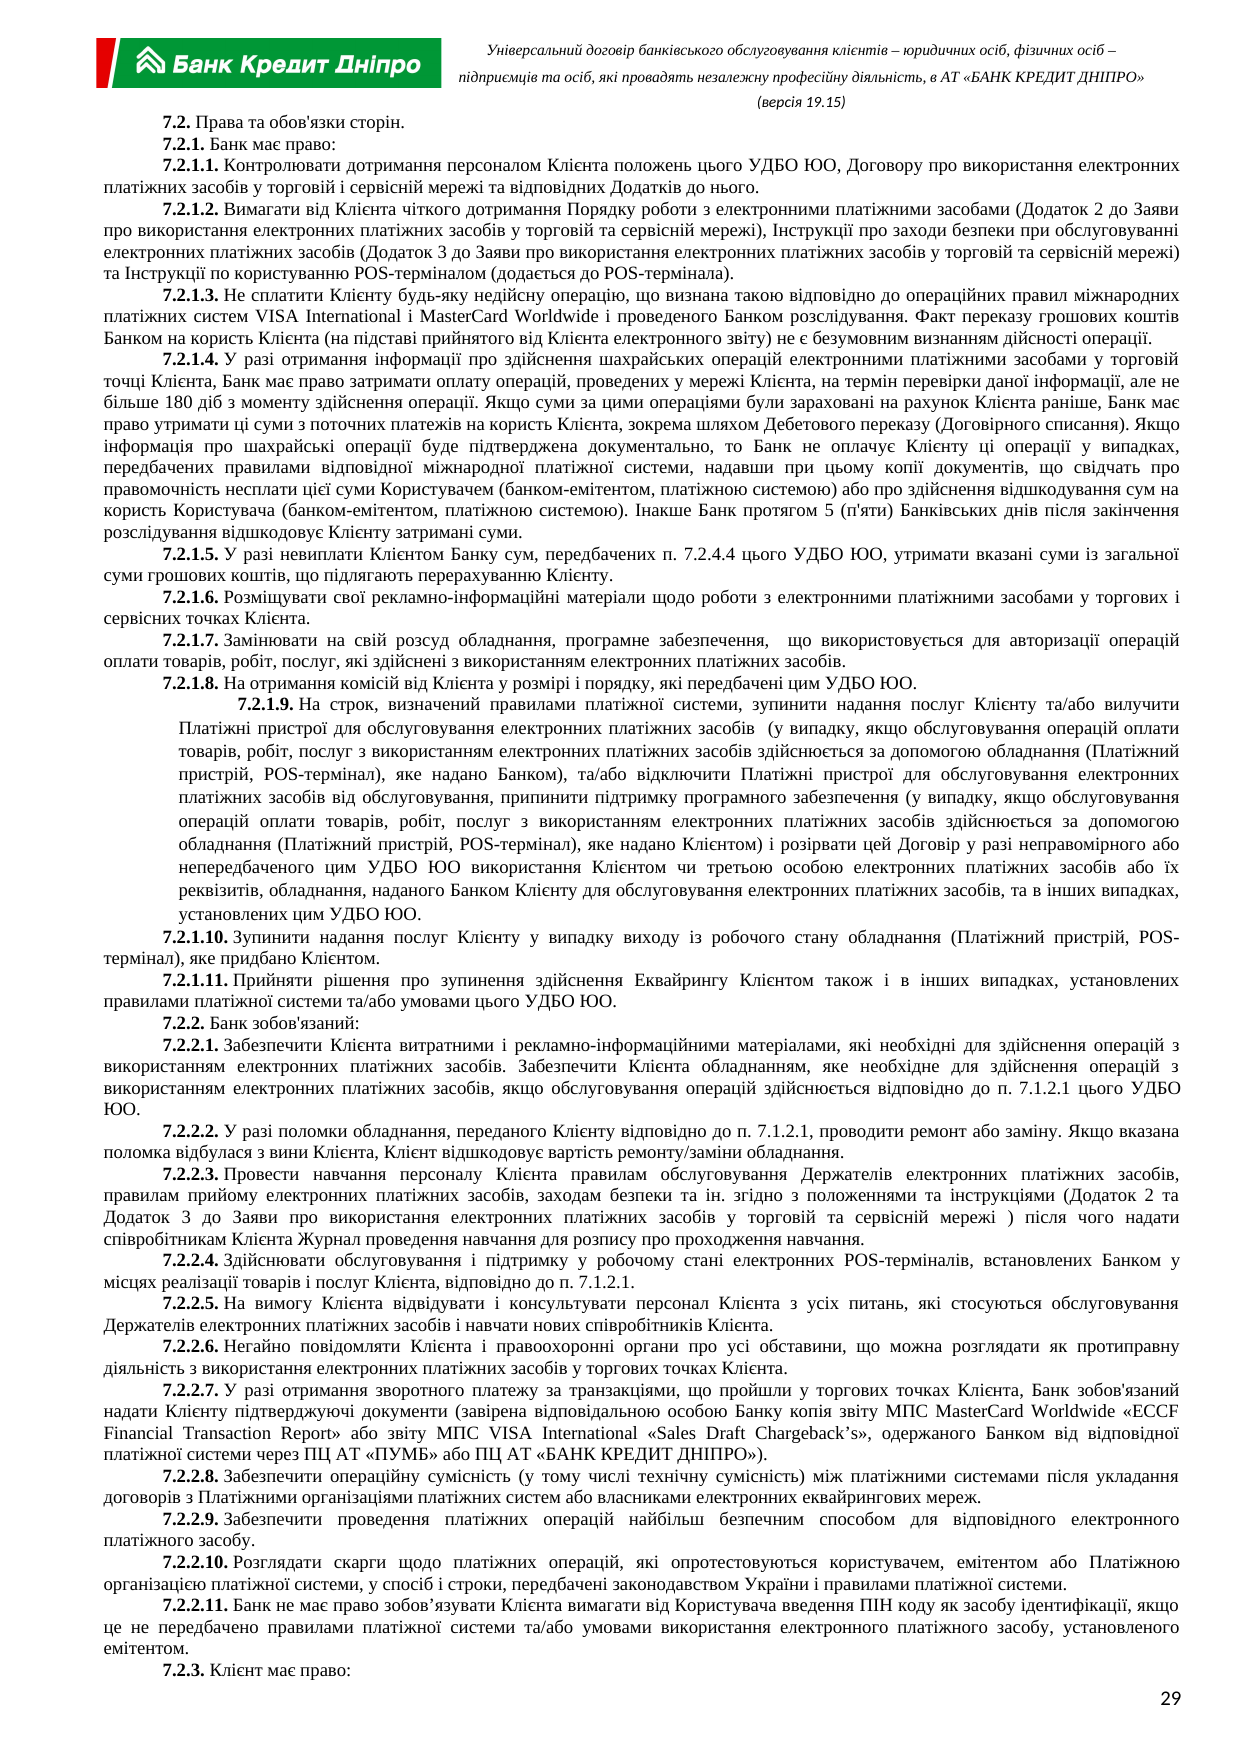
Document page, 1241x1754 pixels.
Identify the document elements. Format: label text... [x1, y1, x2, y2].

list На отримання комісій від Клієнта у розмірі і порядку, які передбачені цим УДБО ЮО. [103, 672, 1181, 693]
list Розміщувати свої рекламно-інформаційні матеріали щодо роботи з електронними платіжними засобами у торгових і сервісних точках Клієнта. [103, 586, 1181, 629]
list Негайно повідомляти Клієнта і правоохоронні органи про усі обставини, що можна розглядати як протиправну діяльність з використання електронних платіжних засобів у торгових точках Клієнта. [103, 1335, 1181, 1378]
picture [96, 38, 442, 88]
list Прийняти рішення про зупинення здійснення Еквайрингу Клієнтом також і в інших випадках, установлених правилами платіжної системи та/або умовами цього УДБО ЮО. [103, 969, 1181, 1012]
list Не сплатити Клієнту будь-яку недійсну операцію, що визнана такою відповідно до операційних правил міжнародних платіжних систем VISA International і MasterCard Worldwide і проведеного Банком розслідування. Факт переказу грошових коштів Банком на користь Клієнта (на підставі прийнятого від Клієнта електронного звіту) не є безумовним визнанням дійсності операції. [103, 284, 1181, 348]
list Замінювати на свій розсуд обладнання, програмне забезпечення, що використовується для авторизації операцій оплати товарів, робіт, послуг, які здійснені з використанням електронних платіжних засобів. [103, 629, 1181, 672]
list У разі отримання інформації про здійснення шахрайських операцій електронними платіжними засобами у торговій точці Клієнта, Банк має право затримати оплату операцій, проведених у мережі Клієнта, на термін перевірки даної інформації, але не більше 180 діб з моменту здійснення операції. Якщо суми за цими операціями були зараховані на рахунок Клієнта раніше, Банк має право утримати ці суми з поточних платежів на користь Клієнта, зокрема шляхом Дебетового переказу (Договірного списання). Якщо інформація про шахрайські операції буде підтверджена документально, то Банк не оплачує Клієнту ці операції у випадках, передбачених правилами відповідної міжнародної платіжної системи, надавши при цьому копії документів, що свідчать про правомочність несплати цієї суми Користувачем (банком-емітентом, платіжною системою) або про здійснення відшкодування сум на користь Користувача (банком-емітентом, платіжною системою). Інакше Банк протягом 5 (п'яти) Банківських днів після закінчення розслідування відшкодовує Клієнту затримані суми. [103, 348, 1181, 542]
list Забезпечити операційну сумісність (у тому числі технічну сумісність) між платіжними системами після укладання договорів з Платіжними організаціями платіжних систем або власниками електронних еквайрингових мереж. [103, 1465, 1181, 1508]
list Банк не має право зобов’язувати Клієнта вимагати від Користувача введення ПІН коду як засобу ідентифікації, якщо це не передбачено правилами платіжної системи та/або умовами використання електронного платіжного засобу, установленого емітентом. [103, 1594, 1181, 1659]
list На вимогу Клієнта відвідувати і консультувати персонал Клієнта з усіх питань, які стосуються обслуговування Держателів електронних платіжних засобів і навчати нових співробітників Клієнта. [103, 1292, 1181, 1335]
list На строк, визначений правилами платіжної системи, зупинити надання послуг Клієнту та/або вилучити Платіжні пристрої для обслуговування електронних платіжних засобів (у випадку, якщо обслуговування операцій оплати товарів, робіт, послуг з використанням електронних платіжних засобів здійснюється за допомогою обладнання (Платіжний пристрій, POS-термінал), яке надано Банком), та/або відключити Платіжні пристрої для обслуговування електронних платіжних засобів від обслуговування, припинити підтримку програмного забезпечення (у випадку, якщо обслуговування операцій оплати товарів, робіт, послуг з використанням електронних платіжних засобів здійснюється за допомогою обладнання (Платіжний пристрій, POS-термінал), яке надано Клієнтом) і розірвати цей Договір у разі неправомірного або непередбаченого цим УДБО ЮО використання Клієнтом чи третьою особою електронних платіжних засобів або їх реквізитів, обладнання, наданого Банком Клієнту для обслуговування електронних платіжних засобів, та в інших випадках, установлених цим УДБО ЮО. [178, 693, 1181, 924]
list Провести навчання персоналу Клієнта правилам обслуговування Держателів електронних платіжних засобів, правилам прийому електронних платіжних засобів, заходам безпеки та ін. згідно з положеннями та інструкціями (Додаток 2 та Додаток 3 до Заяви про використання електронних платіжних засобів у торговій та сервісній мережі ) після чого надати співробітникам Клієнта Журнал проведення навчання для розпису про проходження навчання. [103, 1163, 1181, 1249]
list Банк має право: [103, 133, 1181, 154]
list У разі поломки обладнання, переданого Клієнту відповідно до п. 7.1.2.1, проводити ремонт або заміну. Якщо вказана поломка відбулася з вини Клієнта, Клієнт відшкодовує вартість ремонту/заміни обладнання. [103, 1120, 1181, 1163]
list Забезпечити проведення платіжних операцій найбільш безпечним способом для відповідного електронного платіжного засобу. [103, 1508, 1181, 1551]
list У разі отримання зворотного платежу за транзакціями, що пройшли у торгових точках Клієнта, Банк зобов'язаний надати Клієнту підтверджуючі документи (завірена відповідальною особою Банку копія звіту МПС MasterCard Worldwide «ECCF Financial Transaction Report» або звіту МПС VISA International «Sales Draft Chargeback’s», одержаного Банком від відповідної платіжної системи через ПЦ АТ «ПУМБ» або ПЦ АТ «БАНК КРЕДИТ ДНІПРО»). [103, 1378, 1181, 1465]
list Банк зобов'язаний: [103, 1012, 1181, 1033]
list Контролювати дотримання персоналом Клієнта положень цього УДБО ЮО, Договору про використання електронних платіжних засобів у торговій і сервісній мережі та відповідних Додатків до нього. [103, 154, 1181, 197]
list У разі невиплати Клієнтом Банку сум, передбачених п. 7.2.4.4 цього УДБО ЮО, утримати вказані суми із загальної суми грошових коштів, що підлягають перерахуванню Клієнту. [103, 542, 1181, 586]
list Вимагати від Клієнта чіткого дотримання Порядку роботи з електронними платіжними засобами (Додаток 2 до Заяви про використання електронних платіжних засобів у торговій та сервісній мережі), Інструкції про заходи безпеки при обслуговуванні електронних платіжних засобів (Додаток 3 до Заяви про використання електронних платіжних засобів у торговій та сервісній мережі) та Інструкції по користуванню POS-терміналом (додається до POS-термінала). [103, 197, 1181, 284]
list Здійснювати обслуговування і підтримку у робочому стані електронних POS-терміналів, встановлених Банком у місцях реалізації товарів і послуг Клієнта, відповідно до п. 7.1.2.1. [103, 1249, 1181, 1292]
list Права та обов'язки сторін. [103, 85, 1181, 133]
list Забезпечити Клієнта витратними і рекламно-інформаційними матеріалами, які необхідні для здійснення операцій з використанням електронних платіжних засобів. Забезпечити Клієнта обладнанням, яке необхідне для здійснення операцій з використанням електронних платіжних засобів, якщо обслуговування операцій здійснюється відповідно до п. 7.1.2.1 цього УДБО ЮО. [103, 1033, 1181, 1120]
list Розглядати скарги щодо платіжних операцій, які опротестовуються користувачем, емітентом або Платіжною організацією платіжної системи, у спосіб і строки, передбачені законодавством України і правилами платіжної системи. [103, 1551, 1181, 1594]
list Зупинити надання послуг Клієнту у випадку виходу із робочого стану обладнання (Платіжний пристрій, POS-термінал), яке придбано Клієнтом. [103, 926, 1181, 969]
list Клієнт має право: [103, 1659, 1181, 1680]
